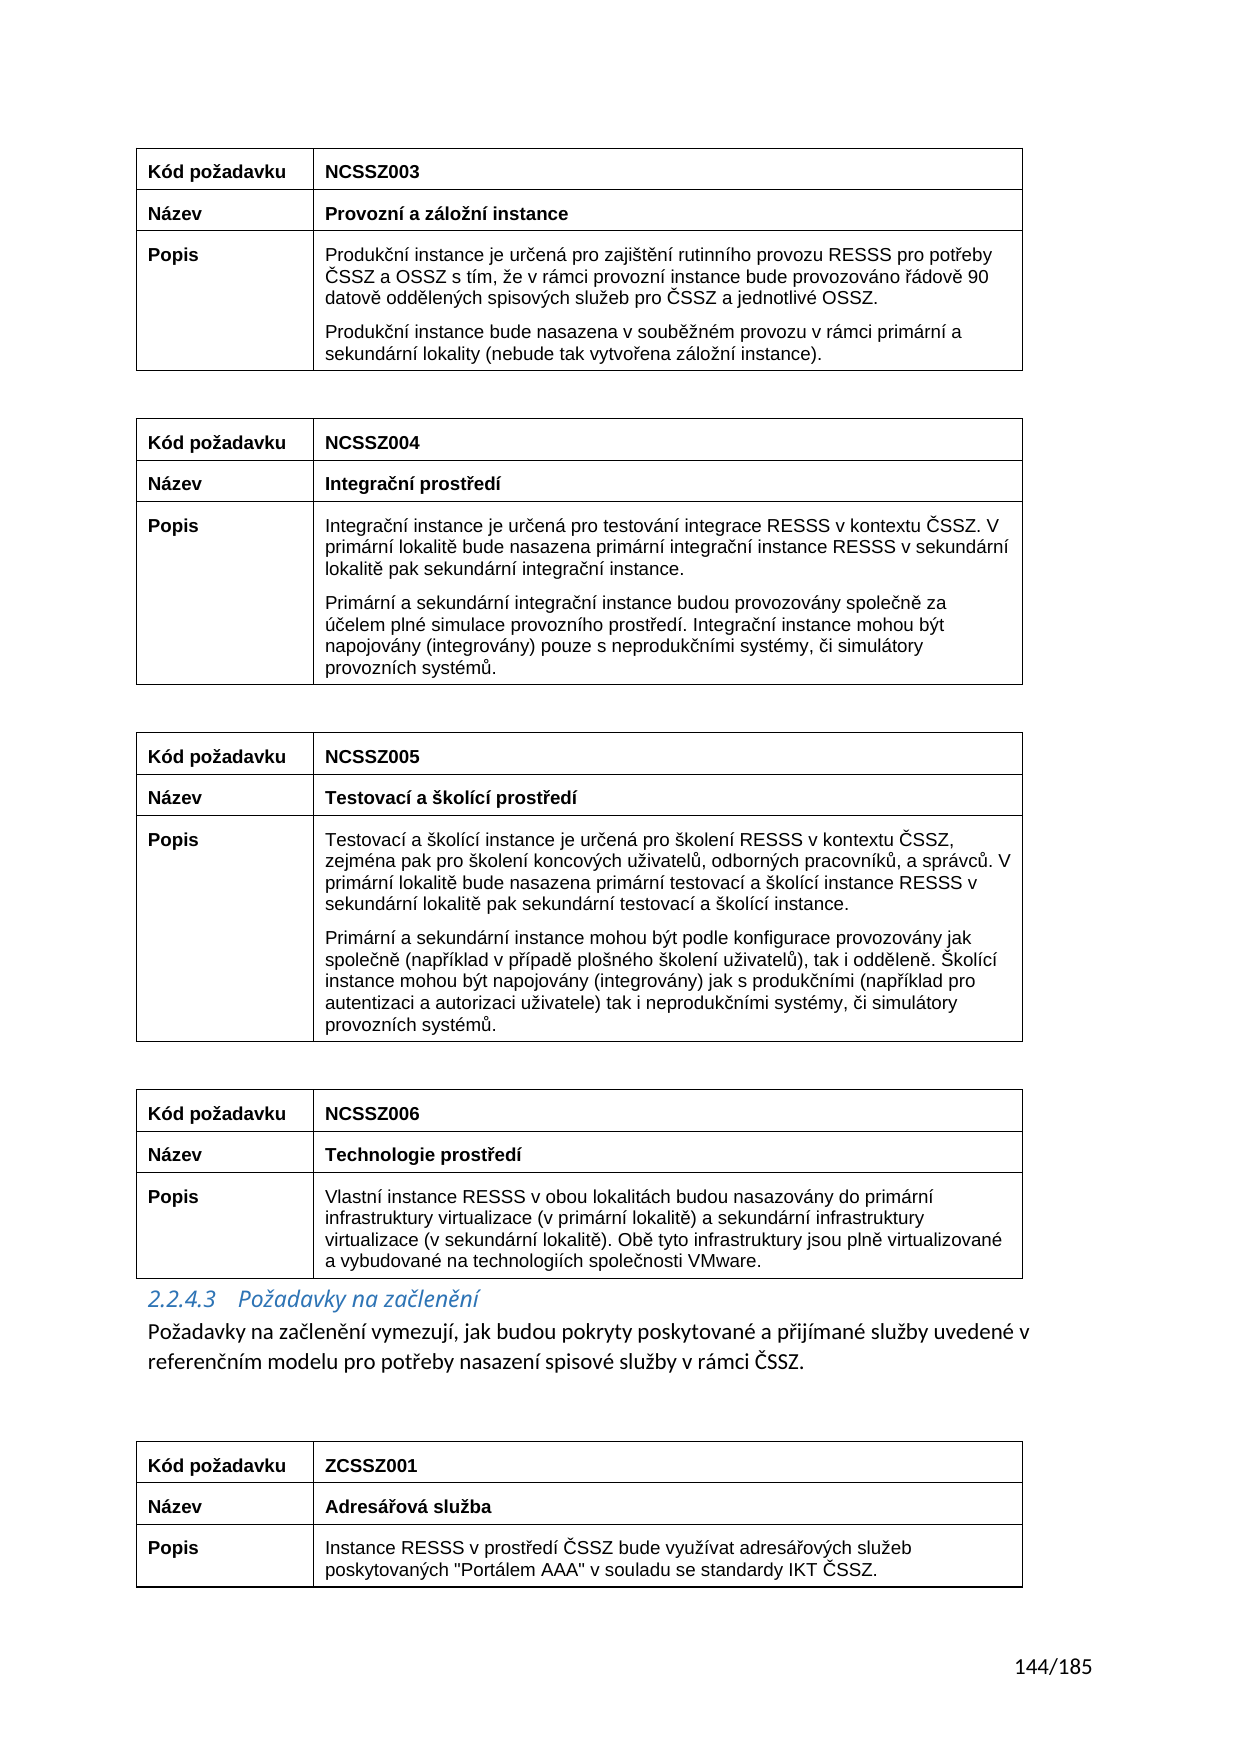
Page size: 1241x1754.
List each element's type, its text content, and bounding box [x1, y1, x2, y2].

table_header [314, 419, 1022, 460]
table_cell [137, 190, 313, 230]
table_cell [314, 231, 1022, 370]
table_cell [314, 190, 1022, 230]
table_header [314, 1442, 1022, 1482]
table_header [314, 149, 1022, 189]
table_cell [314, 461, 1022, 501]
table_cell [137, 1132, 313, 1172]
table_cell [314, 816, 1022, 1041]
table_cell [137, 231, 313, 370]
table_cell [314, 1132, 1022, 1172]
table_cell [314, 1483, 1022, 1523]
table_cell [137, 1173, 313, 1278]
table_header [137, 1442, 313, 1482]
subtitle Požadavky na začlenění [148, 1283, 1093, 1314]
text Požadavky na začlenění vymezují, jak budou pokryty poskytované a přijímané služby uvedené v referenčním modelu pro potřeby nasazení spisové služby v rámci ČSSZ. [148, 1317, 1093, 1375]
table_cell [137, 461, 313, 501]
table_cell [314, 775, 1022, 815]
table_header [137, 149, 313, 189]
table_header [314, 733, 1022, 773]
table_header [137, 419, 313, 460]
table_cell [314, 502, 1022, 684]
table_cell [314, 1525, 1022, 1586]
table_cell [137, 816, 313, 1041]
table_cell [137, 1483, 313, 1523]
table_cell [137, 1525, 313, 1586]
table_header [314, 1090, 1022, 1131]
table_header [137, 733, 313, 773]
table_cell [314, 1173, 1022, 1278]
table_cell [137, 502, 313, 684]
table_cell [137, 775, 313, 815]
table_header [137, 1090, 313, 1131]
